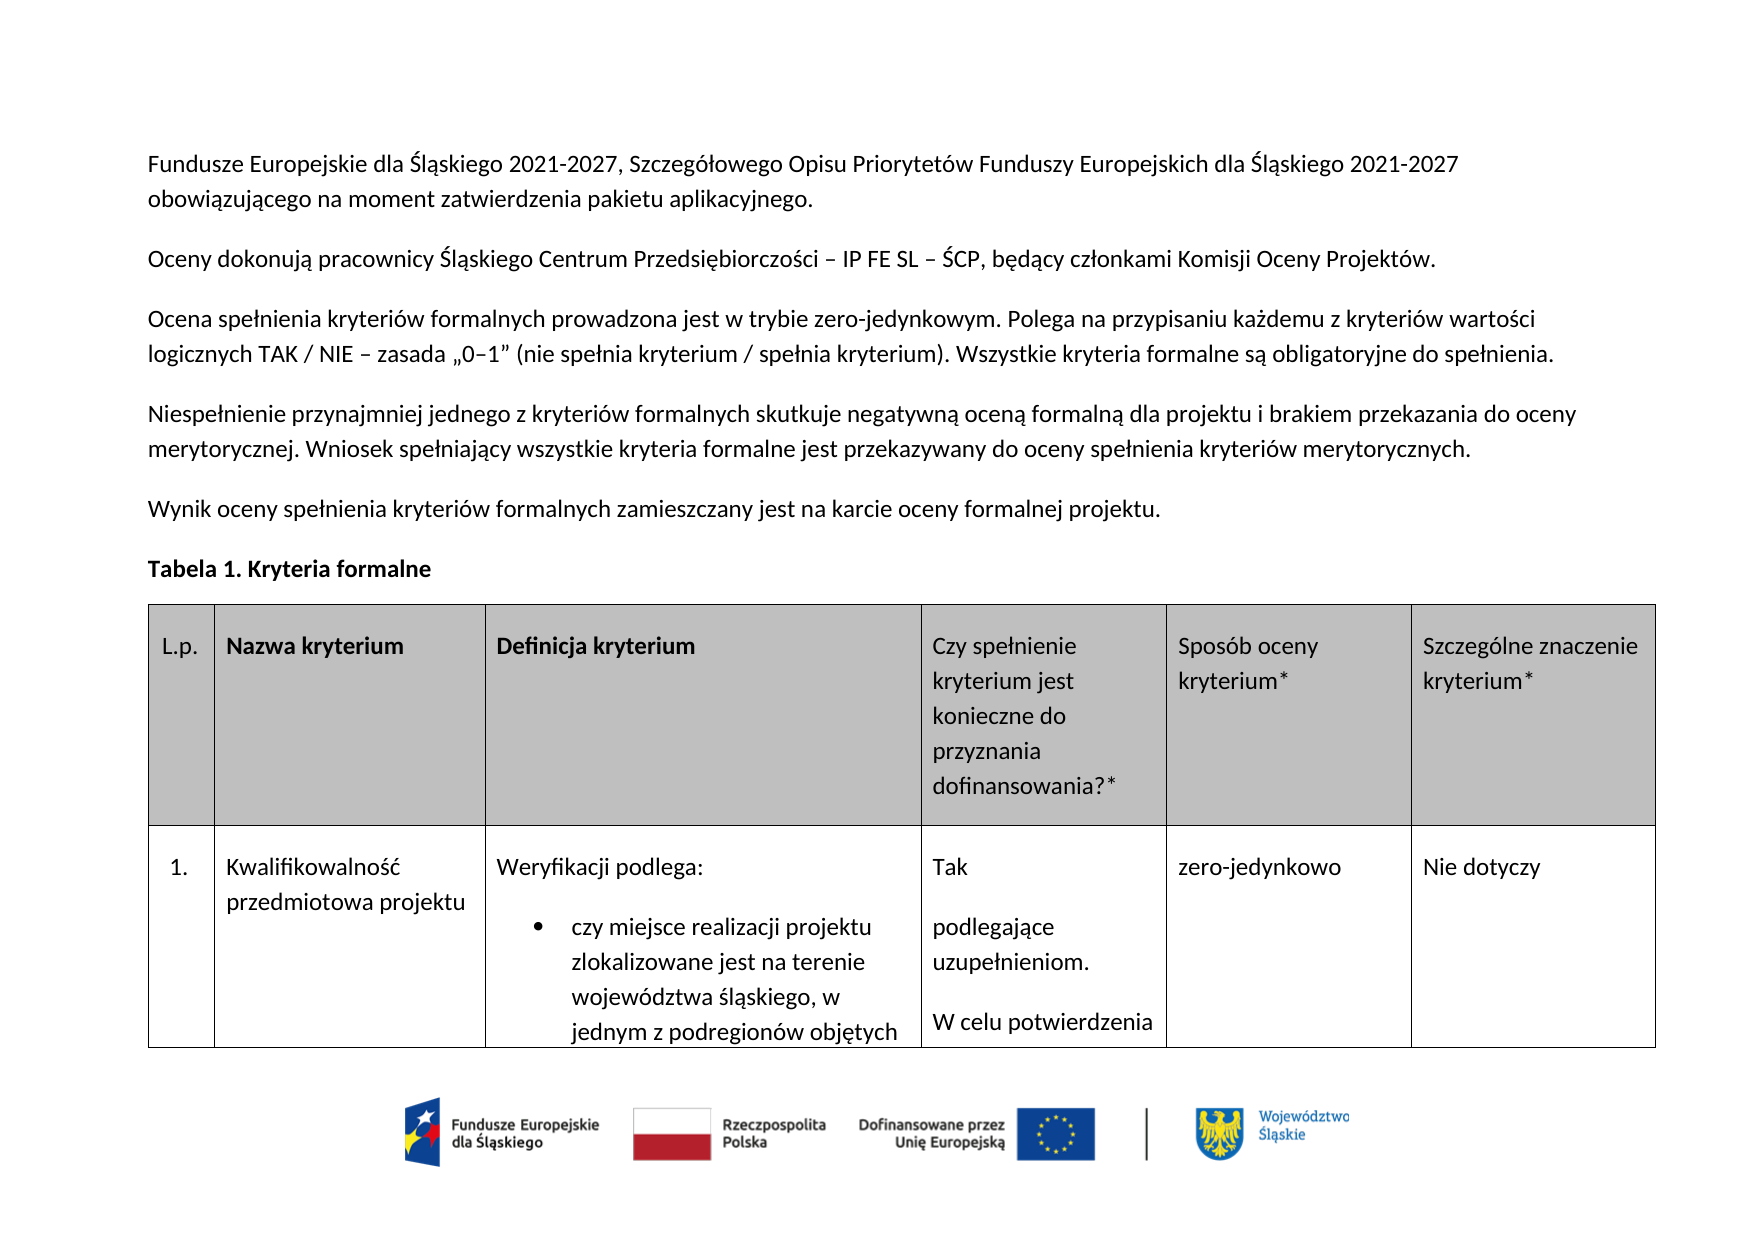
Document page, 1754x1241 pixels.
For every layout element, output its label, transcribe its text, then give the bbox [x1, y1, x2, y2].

text Niespełnienie przynajmniej jednego z kryteriów formalnych skutkuje negatywną oceną formalną dla projektu i brakiem przekazania do oceny merytorycznej. Wniosek spełniający wszystkie kryteria formalne jest przekazywany do oceny spełnienia kryteriów merytorycznych. [148, 398, 1606, 463]
table_header L.p. [149, 605, 214, 825]
table_header Sposób oceny kryterium* [1167, 605, 1411, 825]
table_header Szczególne znaczenie kryterium* [1412, 605, 1655, 825]
text Ocena spełnienia kryteriów formalnych prowadzona jest w trybie zero-jedynkowym. Polega na przypisaniu każdemu z kryteriów wartości logicznych TAK / NIE – zasada „0–1” (nie spełnia kryterium / spełnia kryterium). Wszystkie kryteria formalne są obligatoryjne do spełnienia. [148, 303, 1606, 368]
text Tabela 1. Kryteria formalne [148, 553, 1606, 583]
picture [405, 1097, 1349, 1167]
text Wynik oceny spełnienia kryteriów formalnych zamieszczany jest na karcie oceny formalnej projektu. [148, 493, 1606, 523]
table_cell [149, 826, 214, 1047]
text Oceny dokonują pracownicy Śląskiego Centrum Przedsiębiorczości – IP FE SL – ŚCP, będący członkami Komisji Oceny Projektów. [148, 243, 1606, 273]
table_header Czy spełnienie kryterium jest konieczne do przyznania dofinansowania?* [922, 605, 1166, 825]
table_header Definicja kryterium [486, 605, 921, 825]
table_header Nazwa kryterium [215, 605, 485, 825]
table_cell Nie dotyczy [1412, 826, 1655, 1047]
table_cell zero-jedynkowo [1167, 826, 1411, 1047]
table_cell Kwalifikowalność przedmiotowa projektu [215, 826, 485, 1047]
